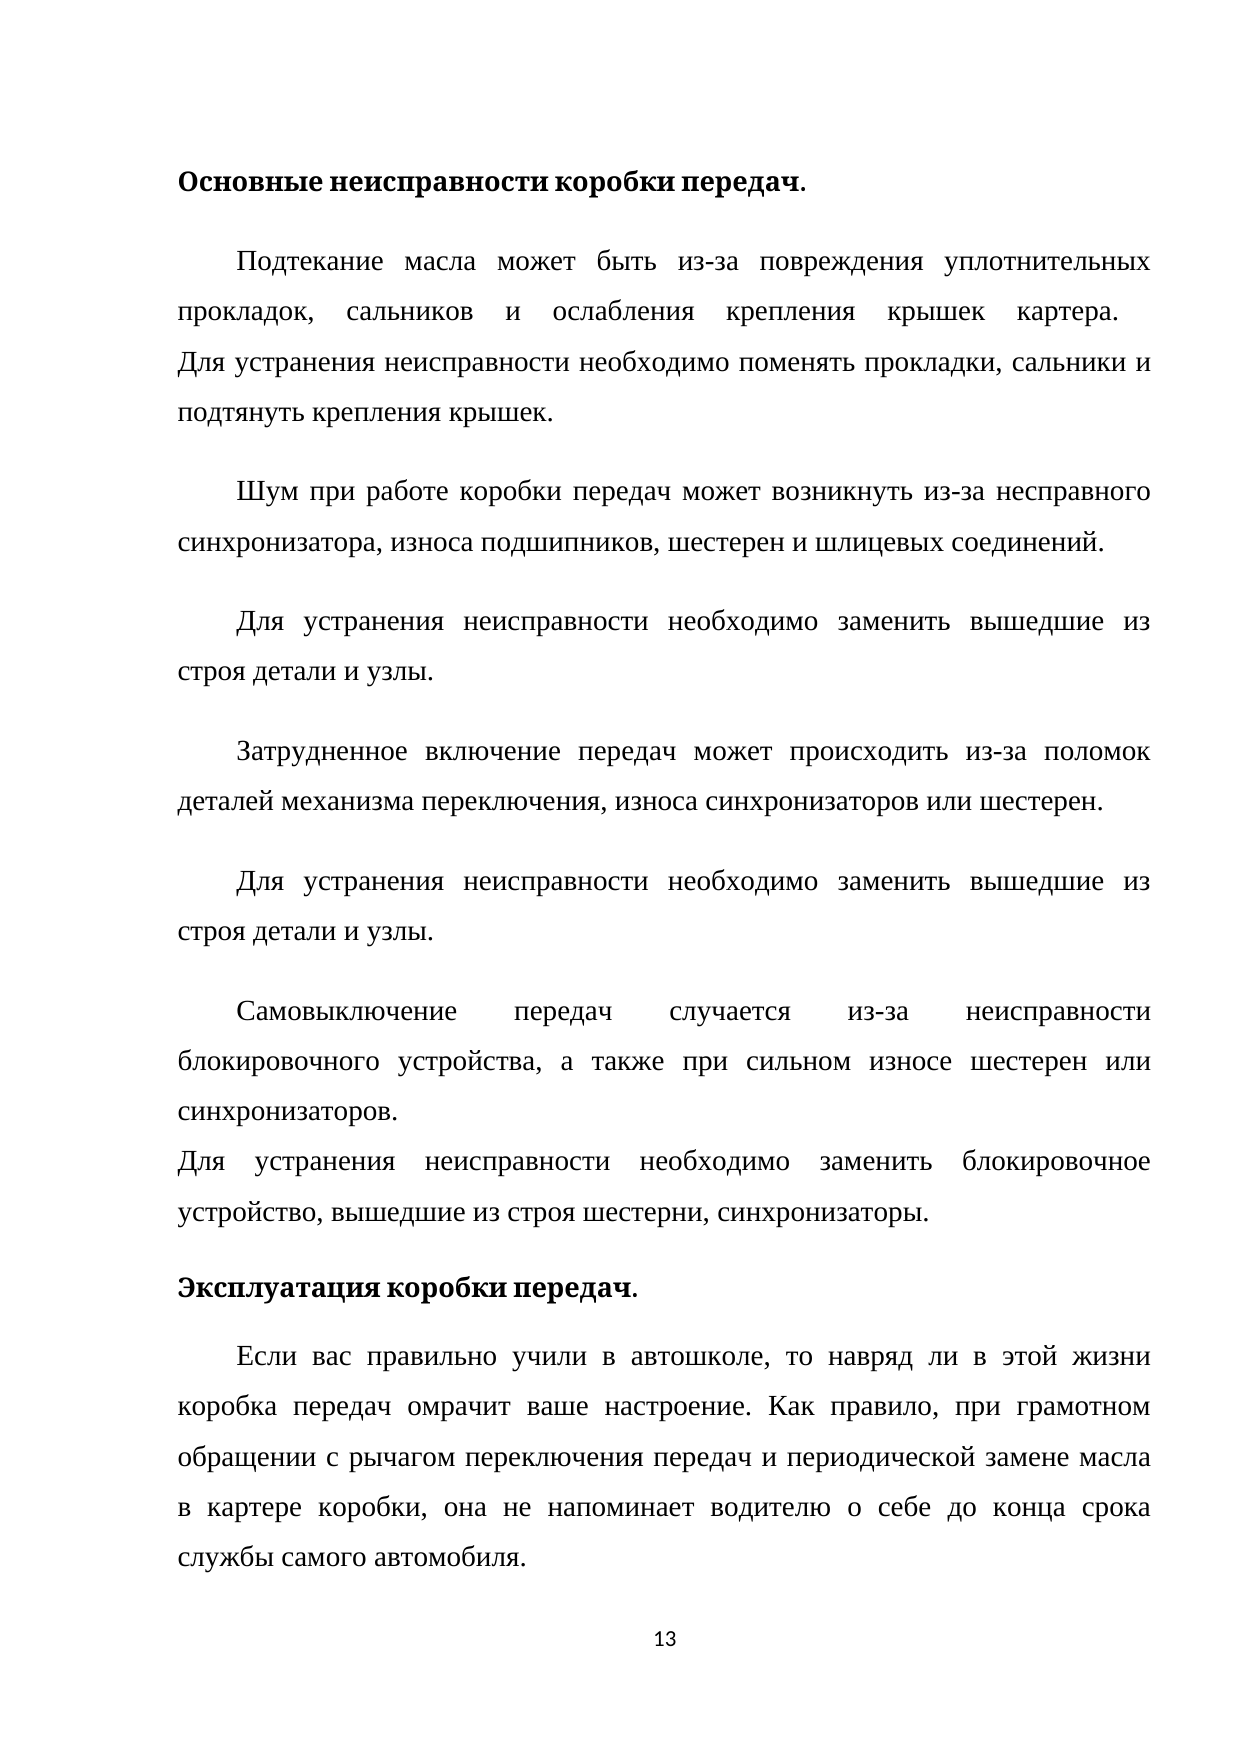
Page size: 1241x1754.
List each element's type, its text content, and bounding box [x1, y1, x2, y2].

text Шум при работе коробки передач может возникнуть из-за несправного синхронизатора, износа подшипников, шестерен и шлицевых соединений. [177, 473, 1152, 557]
text Если вас правильно учили в автошколе, то навряд ли в этой жизни коробка передач омрачит ваше настроение. Как правило, при грамотном обращении с рычагом переключения передач и периодической замене масла в картере коробки, она не напоминает водителю о себе до конца срока службы самого автомобиля. [177, 1338, 1152, 1573]
text Подтекание масла может быть из-за повреждения уплотнительных прокладок, сальников и ослабления крепления крышек картера. Для устранения неисправности необходимо поменять прокладки, сальники и подтянуть крепления крышек. [177, 243, 1152, 427]
text Для устранения неисправности необходимо заменить вышедшие из строя детали и узлы. [177, 863, 1152, 947]
text Самовыключение передач случается из-за неисправности блокировочного устройства, а также при сильном износе шестерен или синхронизаторов. Для устранения неисправности необходимо заменить блокировочное устройство, вышедшие из строя шестерни, синхронизаторы. [177, 993, 1152, 1227]
text Для устранения неисправности необходимо заменить вышедшие из строя детали и узлы. [177, 603, 1152, 687]
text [177, 118, 1152, 198]
subtitle Эксплуатация коробки передач. [177, 1273, 1152, 1304]
text Затрудненное включение передач может происходить из-за поломок деталей механизма переключения, износа синхронизаторов или шестерен. [177, 733, 1152, 817]
